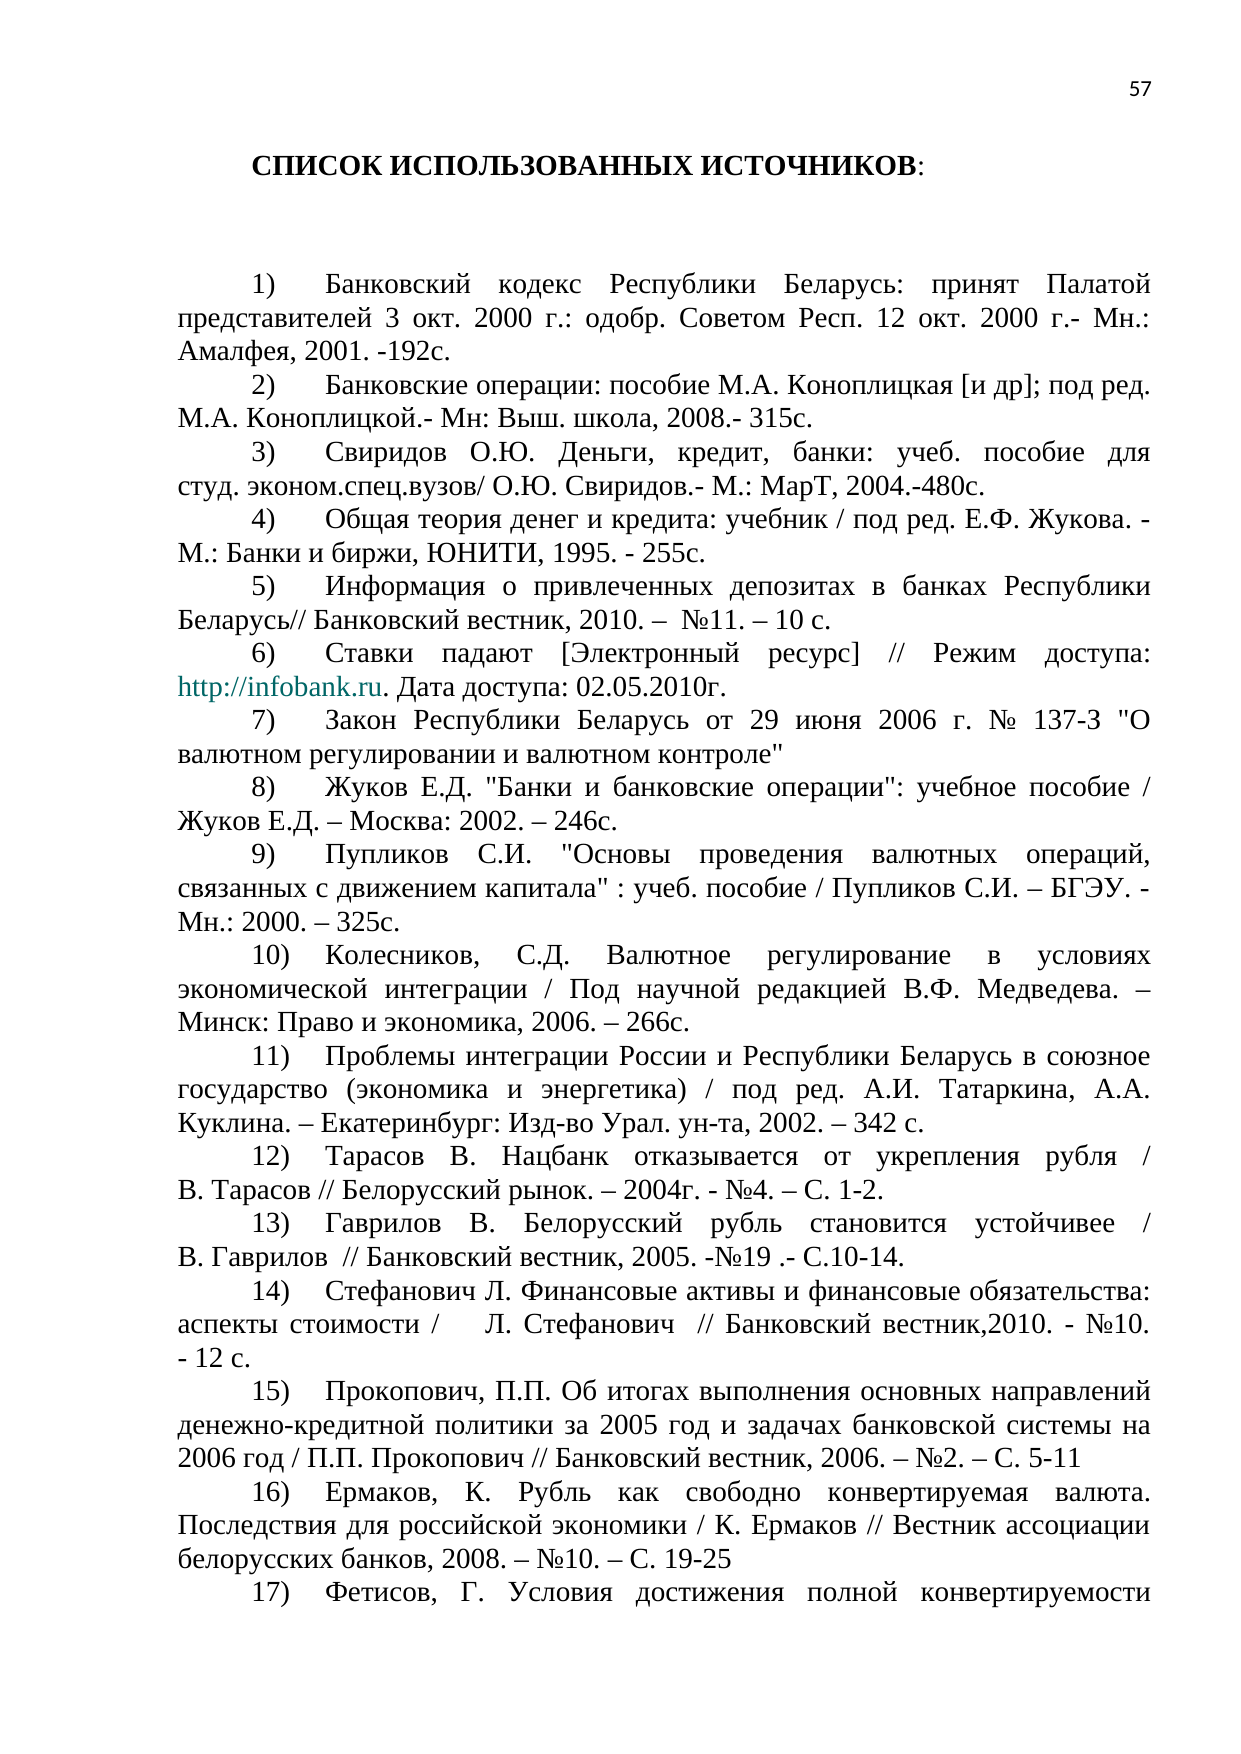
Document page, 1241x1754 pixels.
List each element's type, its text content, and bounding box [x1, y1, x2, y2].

list Тарасов В. Нацбанк отказывается от укрепления рубля / В. Тарасов // Белорусский рынок. – 2004г. - №4. – С. 1-2. [177, 1138, 1152, 1206]
list Гаврилов В. Белорусский рубль становится устойчивее / В. Гаврилов // Банковский вестник, 2005. -№19 .- С.10-14. [177, 1206, 1152, 1273]
list Информация о привлеченных депозитах в банках Республики Беларусь// Банковский вестник, 2010. – №11. – 10 с. [177, 568, 1152, 635]
list Стефанович Л. Финансовые активы и финансовые обязательства: аспекты стоимости / Л. Стефанович // Банковский вестник,2010. - №10. - 12 с. [177, 1273, 1152, 1373]
list Колесников, С.Д. Валютное регулирование в условиях экономической интеграции / Под научной редакцией В.Ф. Медведева. – Минск: Право и экономика, 2006. – 266с. [177, 937, 1152, 1038]
list Общая теория денег и кредита: учебник / под ред. Е.Ф. Жукова. - М.: Банки и биржи, ЮНИТИ, 1995. - 255с. [177, 501, 1152, 568]
list Свиридов О.Ю. Деньги, кредит, банки: учеб. пособие для студ. эконом.спец.вузов/ О.Ю. Свиридов.- М.: МарТ, 2004.-480с. [177, 434, 1152, 501]
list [177, 1574, 1152, 1608]
list Закон Республики Беларусь от 29 июня 2006 г. № 137-З "О валютном регулировании и валютном контроле" [177, 702, 1152, 769]
list Ермаков, К. Рубль как свободно конвертируемая валюта. Последствия для российской экономики / К. Ермаков // Вестник ассоциации белорусских банков, 2008. – №10. – С. 19-25 [177, 1474, 1152, 1574]
list Банковский кодекс Республики Беларусь: принят Палатой представителей 3 окт. 2000 г.: одобр. Советом Респ. 12 окт. 2000 г.- Мн.: Амалфея, 2001. -192с. [177, 266, 1152, 367]
text СПИСОК ИСПОЛЬЗОВАННЫХ ИСТОЧНИКОВ: [177, 148, 1152, 181]
list Прокопович, П.П. Об итогах выполнения основных направлений денежно-кредитной политики за 2005 год и задачах банковской системы на 2006 год / П.П. Прокопович // Банковский вестник, 2006. – №2. – С. 5-11 [177, 1373, 1152, 1474]
list Проблемы интеграции России и Республики Беларусь в союзное государство (экономика и энергетика) / под ред. А.И. Татаркина, А.А. Куклина. – Екатеринбург: Изд-во Урал. ун-та, 2002. – 342 с. [177, 1038, 1152, 1138]
list Пупликов С.И. "Основы проведения валютных операций, связанных с движением капитала" : учеб. пособие / Пупликов С.И. – БГЭУ. - Мн.: 2000. – 325с. [177, 837, 1152, 937]
list Ставки падают [Электронный ресурс] // Режим доступа: http://infobank.ru. Дата доступа: 02.05.2010г. [177, 635, 1152, 702]
list Жуков Е.Д. "Банки и банковские операции": учебное пособие / Жуков Е.Д. – Москва: 2002. – 246с. [177, 769, 1152, 837]
list Банковские операции: пособие М.А. Коноплицкая [и др]; под ред. М.А. Коноплицкой.- Мн: Выш. школа, 2008.- 315с. [177, 367, 1152, 434]
